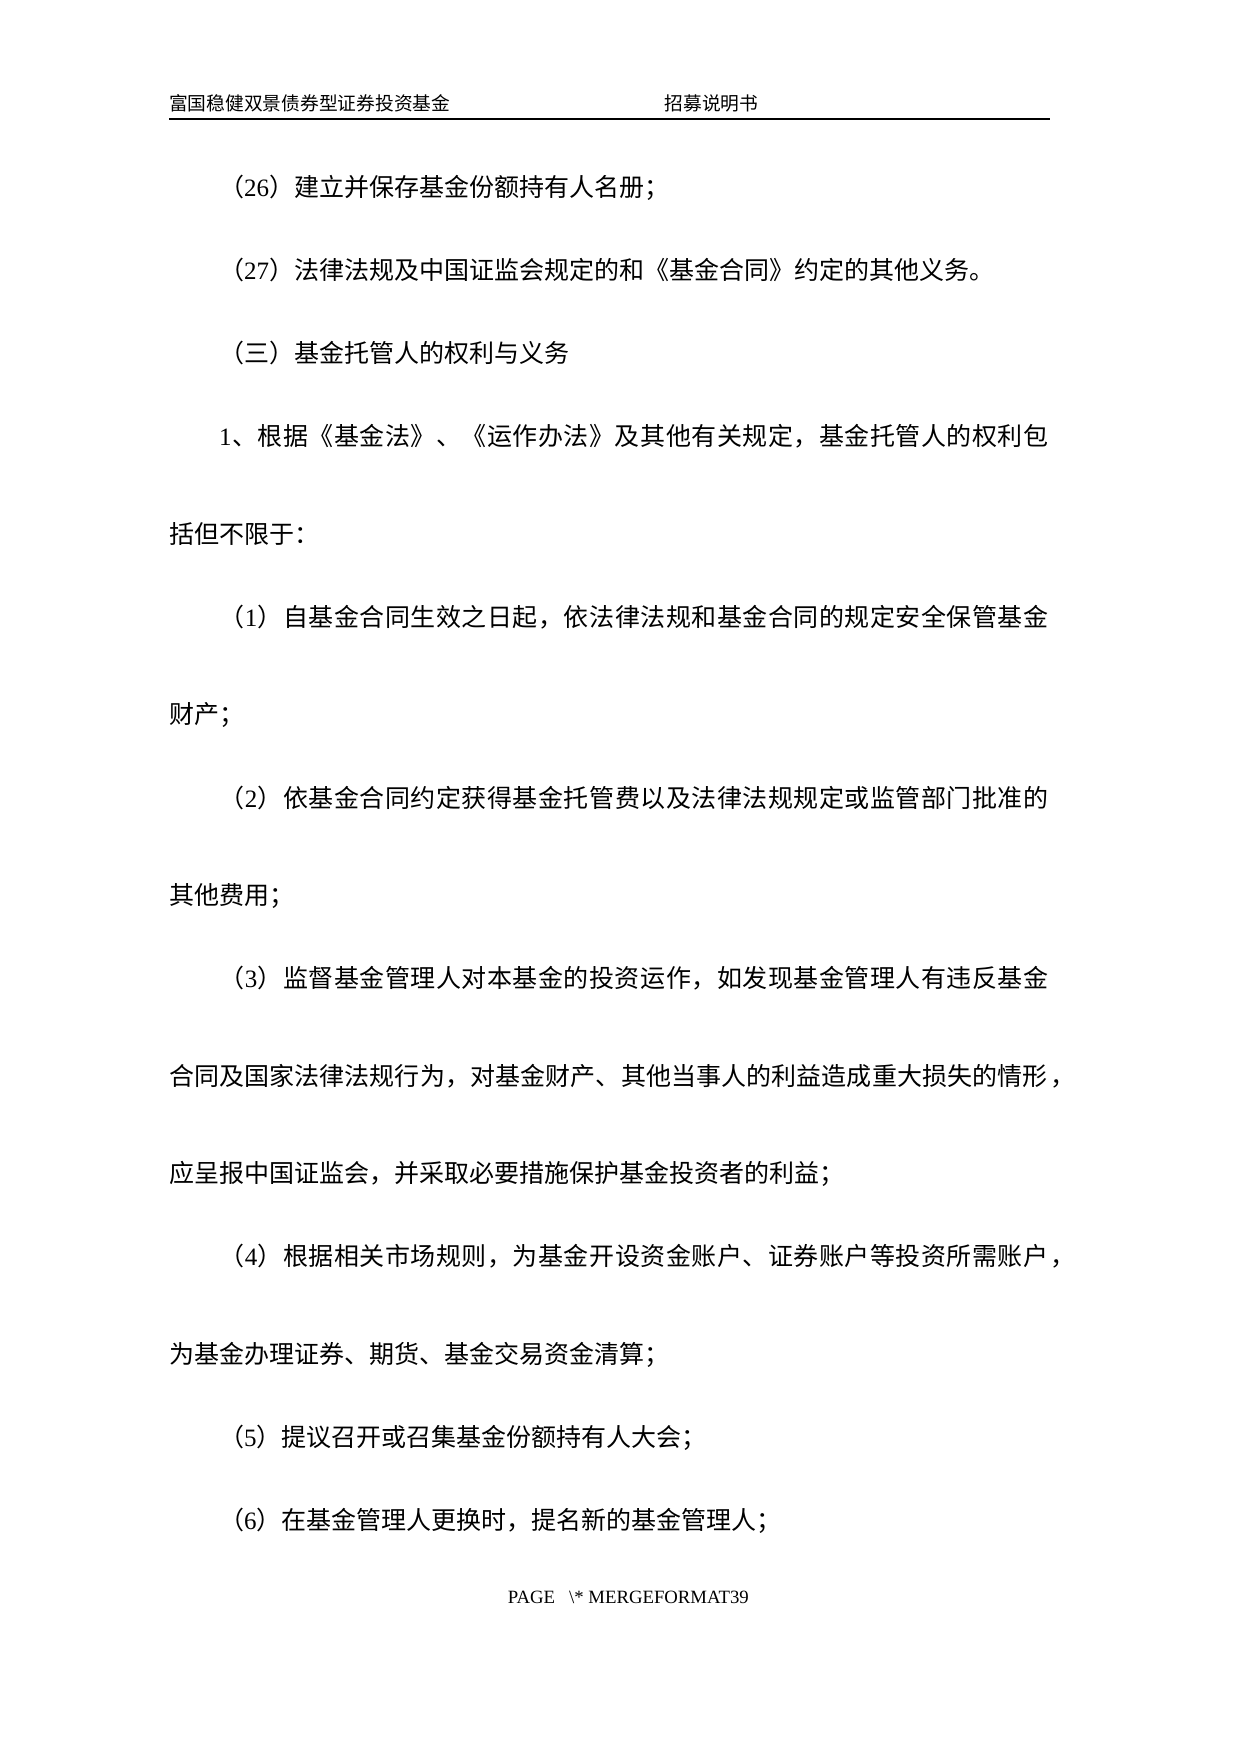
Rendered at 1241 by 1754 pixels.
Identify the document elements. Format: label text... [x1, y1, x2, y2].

text （4）根据相关市场规则，为基金开设资金账户、证券账户等投资所需账户，为基金办理证券、期货、基金交易资金清算； [169, 1222, 1050, 1385]
text （6）在基金管理人更换时，提名新的基金管理人； [169, 1486, 1050, 1551]
text （3）监督基金管理人对本基金的投资运作，如发现基金管理人有违反基金合同及国家法律法规行为，对基金财产、其他当事人的利益造成重大损失的情形，应呈报中国证监会，并采取必要措施保护基金投资者的利益； [169, 944, 1050, 1204]
text （27）法律法规及中国证监会规定的和《基金合同》约定的其他义务。 [169, 236, 1050, 301]
text 1、根据《基金法》、《运作办法》及其他有关规定，基金托管人的权利包括但不限于： [169, 402, 1050, 565]
text （1）自基金合同生效之日起，依法律法规和基金合同的规定安全保管基金财产； [169, 583, 1050, 746]
text （26）建立并保存基金份额持有人名册； [169, 153, 1050, 218]
text （2）依基金合同约定获得基金托管费以及法律法规规定或监管部门批准的其他费用； [169, 764, 1050, 926]
text （三）基金托管人的权利与义务 [169, 319, 1050, 384]
text （5）提议召开或召集基金份额持有人大会； [169, 1403, 1050, 1468]
